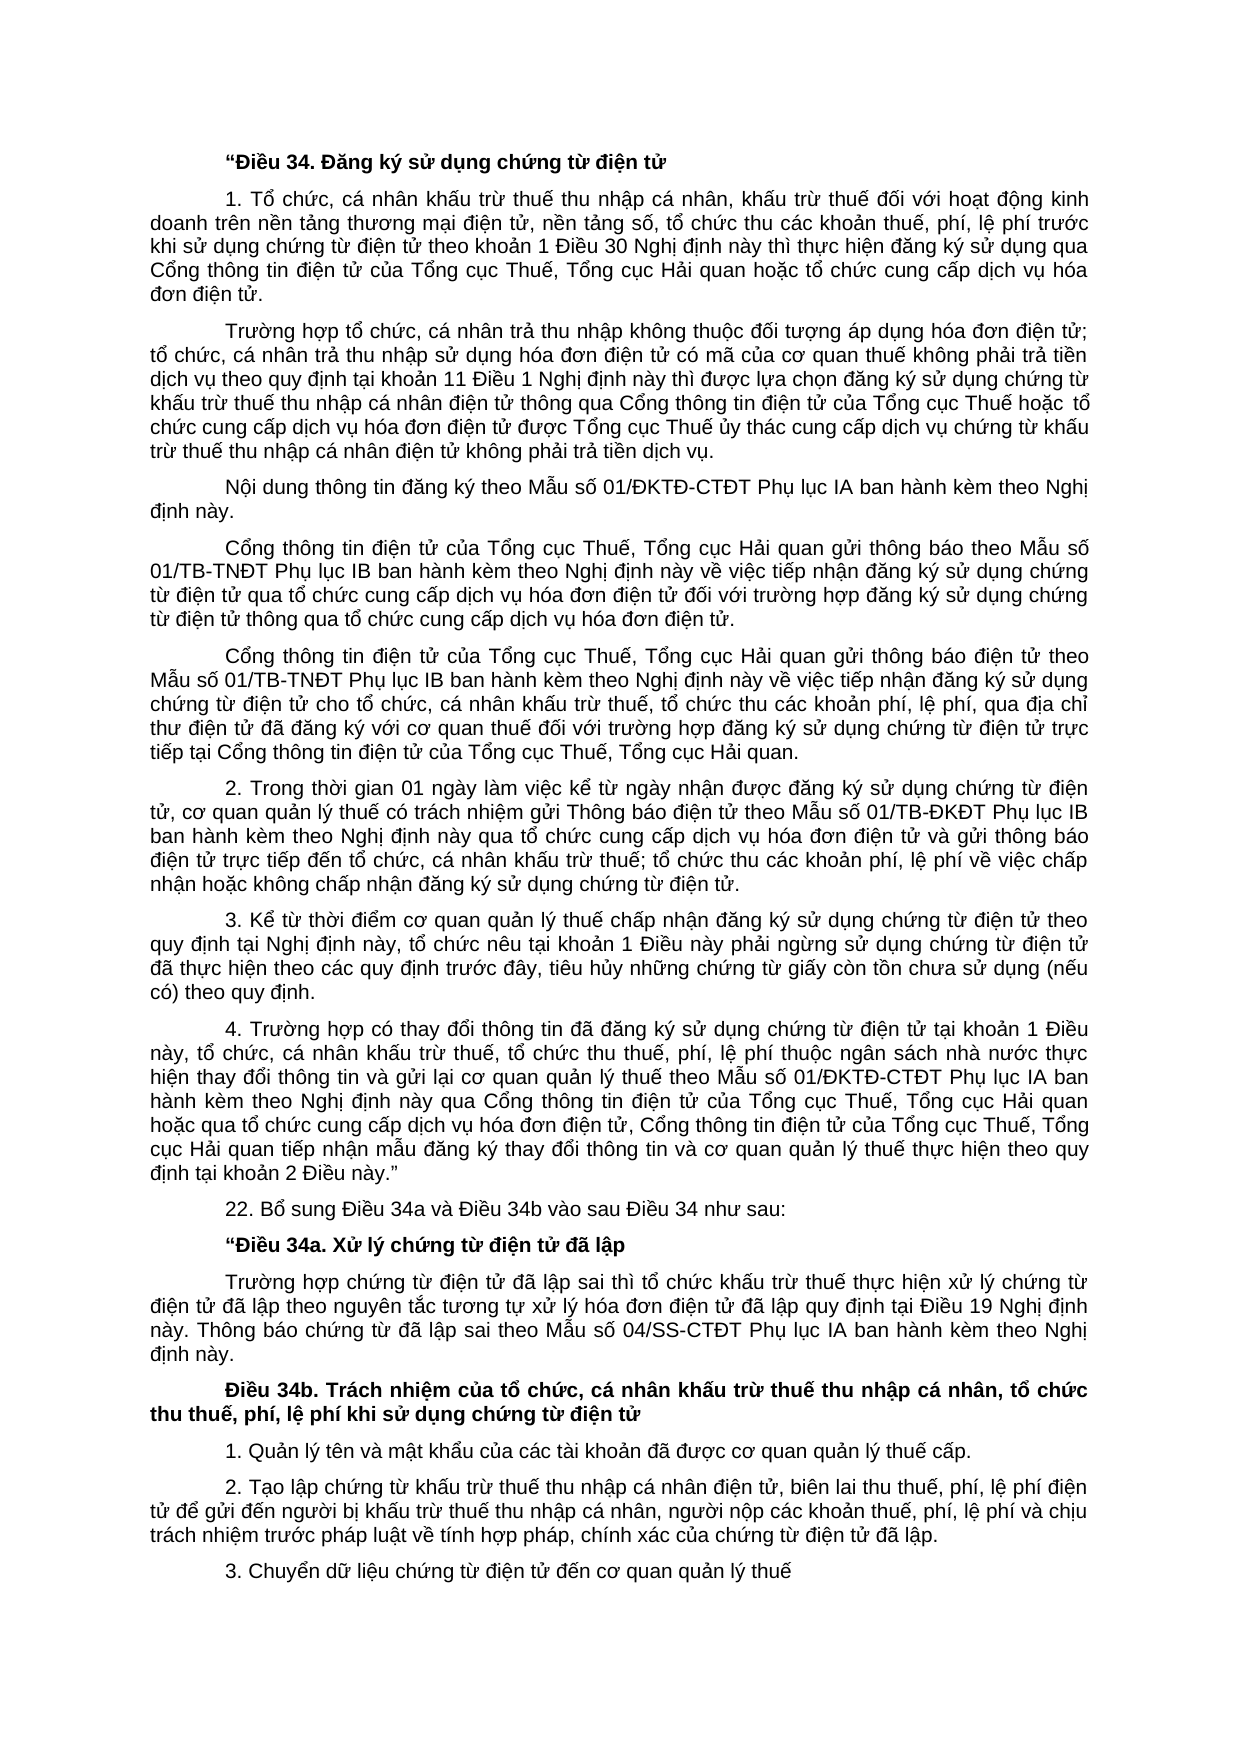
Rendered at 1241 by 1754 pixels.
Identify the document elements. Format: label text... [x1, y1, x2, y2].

text 3. Chuyển dữ liệu chứng từ điện tử đến cơ quan quản lý thuế [150, 1559, 1090, 1583]
text “Điều 34. Đăng ký sử dụng chứng từ điện tử [150, 150, 1090, 174]
text Điều 34b. Trách nhiệm của tổ chức, cá nhân khấu trừ thuế thu nhập cá nhân, tổ chức thu thuế, phí, lệ phí khi sử dụng chứng từ điện tử [150, 1378, 1090, 1426]
text Nội dung thông tin đăng ký theo Mẫu số 01/ĐKTĐ-CTĐT Phụ lục IA ban hành kèm theo Nghị định này. [150, 475, 1090, 523]
text 4. Trường hợp có thay đổi thông tin đã đăng ký sử dụng chứng từ điện tử tại khoản 1 Điều này, tổ chức, cá nhân khấu trừ thuế, tổ chức thu thuế, phí, lệ phí thuộc ngân sách nhà nước thực hiện thay đổi thông tin và gửi lại cơ quan quản lý thuế theo Mẫu số 01/ĐKTĐ-CTĐT Phụ lục IA ban hành kèm theo Nghị định này qua Cổng thông tin điện tử của Tổng cục Thuế, Tổng cục Hải quan hoặc qua tổ chức cung cấp dịch vụ hóa đơn điện tử, Cổng thông tin điện tử của Tổng cục Thuế, Tổng cục Hải quan tiếp nhận mẫu đăng ký thay đổi thông tin và cơ quan quản lý thuế thực hiện theo quy định tại khoản 2 Điều này.” [150, 1017, 1090, 1184]
text “Điều 34a. Xử lý chứng từ điện tử đã lập [150, 1233, 1090, 1257]
text Cổng thông tin điện tử của Tổng cục Thuế, Tổng cục Hải quan gửi thông báo điện tử theo Mẫu số 01/TB-TNĐT Phụ lục IB ban hành kèm theo Nghị định này về việc tiếp nhận đăng ký sử dụng chứng từ điện tử cho tổ chức, cá nhân khấu trừ thuế, tổ chức thu các khoản phí, lệ phí, qua địa chỉ thư điện tử đã đăng ký với cơ quan thuế đối với trường hợp đăng ký sử dụng chứng từ điện tử trực tiếp tại Cổng thông tin điện tử của Tổng cục Thuế, Tổng cục Hải quan. [150, 644, 1090, 763]
text Trường hợp tổ chức, cá nhân trả thu nhập không thuộc đối tượng áp dụng hóa đơn điện tử; tổ chức, cá nhân trả thu nhập sử dụng hóa đơn điện tử có mã của cơ quan thuế không phải trả tiền dịch vụ theo quy định tại khoản 11 Điều 1 Nghị định này thì được lựa chọn đăng ký sử dụng chứng từ khấu trừ thuế thu nhập cá nhân điện tử thông qua Cổng thông tin điện tử của Tổng cục Thuế hoặc tổ chức cung cấp dịch vụ hóa đơn điện tử được Tổng cục Thuế ủy thác cung cấp dịch vụ chứng từ khấu trừ thuế thu nhập cá nhân điện tử không phải trả tiền dịch vụ. [150, 319, 1090, 462]
text 22. Bổ sung Điều 34a và Điều 34b vào sau Điều 34 như sau: [150, 1197, 1090, 1221]
text 1. Quản lý tên và mật khẩu của các tài khoản đã được cơ quan quản lý thuế cấp. [150, 1438, 1090, 1462]
text Trường hợp chứng từ điện tử đã lập sai thì tổ chức khấu trừ thuế thực hiện xử lý chứng từ điện tử đã lập theo nguyên tắc tương tự xử lý hóa đơn điện tử đã lập quy định tại Điều 19 Nghị định này. Thông báo chứng từ đã lập sai theo Mẫu số 04/SS-CTĐT Phụ lục IA ban hành kèm theo Nghị định này. [150, 1270, 1090, 1366]
text 2. Tạo lập chứng từ khấu trừ thuế thu nhập cá nhân điện tử, biên lai thu thuế, phí, lệ phí điện tử để gửi đến người bị khấu trừ thuế thu nhập cá nhân, người nộp các khoản thuế, phí, lệ phí và chịu trách nhiệm trước pháp luật về tính hợp pháp, chính xác của chứng từ điện tử đã lập. [150, 1475, 1090, 1547]
text 3. Kể từ thời điểm cơ quan quản lý thuế chấp nhận đăng ký sử dụng chứng từ điện tử theo quy định tại Nghị định này, tổ chức nêu tại khoản 1 Điều này phải ngừng sử dụng chứng từ điện tử đã thực hiện theo các quy định trước đây, tiêu hủy những chứng từ giấy còn tồn chưa sử dụng (nếu có) theo quy định. [150, 908, 1090, 1004]
text 1. Tổ chức, cá nhân khấu trừ thuế thu nhập cá nhân, khấu trừ thuế đối với hoạt động kinh doanh trên nền tảng thương mại điện tử, nền tảng số, tổ chức thu các khoản thuế, phí, lệ phí trước khi sử dụng chứng từ điện tử theo khoản 1 Điều 30 Nghị định này thì thực hiện đăng ký sử dụng qua Cổng thông tin điện tử của Tổng cục Thuế, Tổng cục Hải quan hoặc tổ chức cung cấp dịch vụ hóa đơn điện tử. [150, 186, 1090, 306]
text Cổng thông tin điện tử của Tổng cục Thuế, Tổng cục Hải quan gửi thông báo theo Mẫu số 01/TB-TNĐT Phụ lục IB ban hành kèm theo Nghị định này về việc tiếp nhận đăng ký sử dụng chứng từ điện tử qua tổ chức cung cấp dịch vụ hóa đơn điện tử đối với trường hợp đăng ký sử dụng chứng từ điện tử thông qua tổ chức cung cấp dịch vụ hóa đơn điện tử. [150, 535, 1090, 631]
text 2. Trong thời gian 01 ngày làm việc kể từ ngày nhận được đăng ký sử dụng chứng từ điện tử, cơ quan quản lý thuế có trách nhiệm gửi Thông báo điện tử theo Mẫu số 01/TB-ĐKĐT Phụ lục IB ban hành kèm theo Nghị định này qua tổ chức cung cấp dịch vụ hóa đơn điện tử và gửi thông báo điện tử trực tiếp đến tổ chức, cá nhân khấu trừ thuế; tổ chức thu các khoản phí, lệ phí về việc chấp nhận hoặc không chấp nhận đăng ký sử dụng chứng từ điện tử. [150, 776, 1090, 896]
